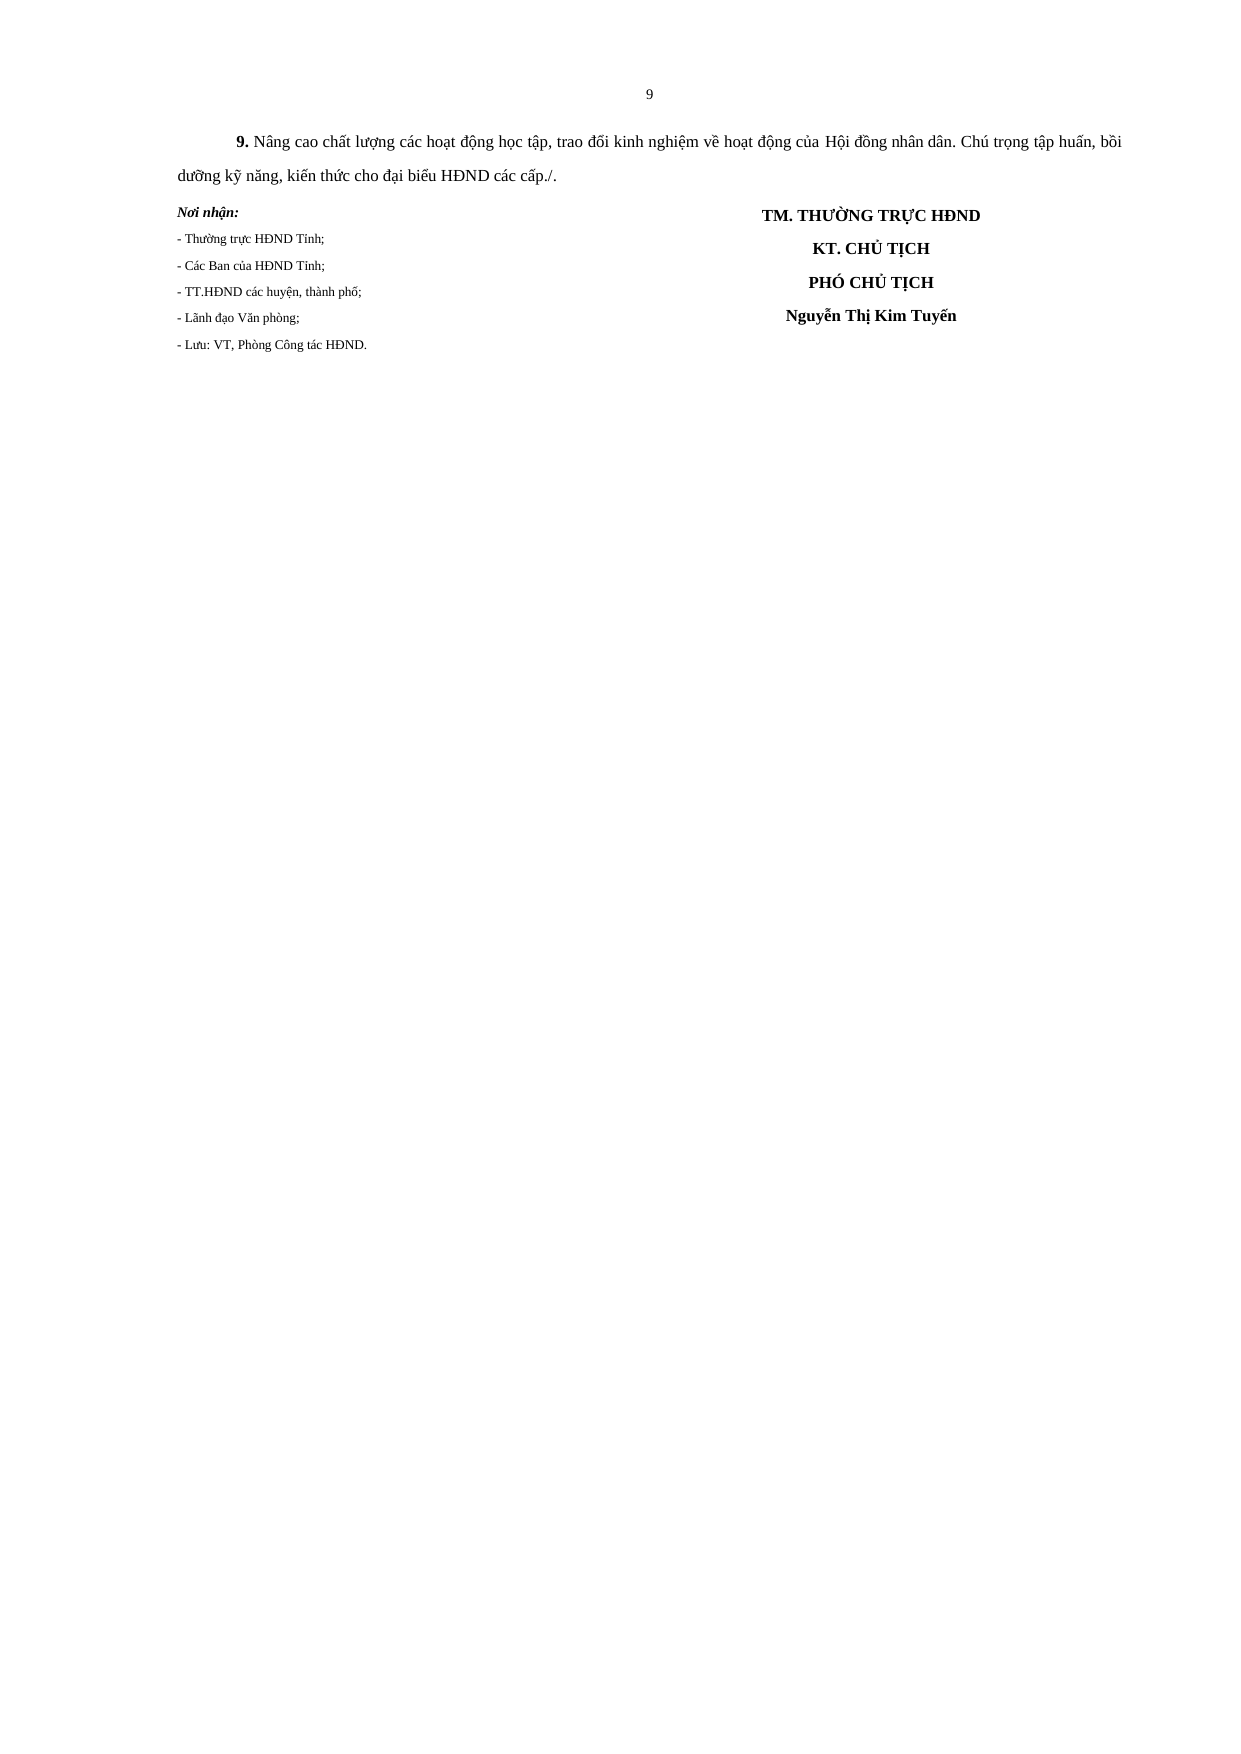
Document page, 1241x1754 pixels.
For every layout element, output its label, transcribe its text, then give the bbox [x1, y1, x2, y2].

table_header Nơi nhận: - Thường trực HĐND Tỉnh; - Các Ban của HĐND Tỉnh; - TT.HĐND các huyện, thành phố; - Lãnh đạo Văn phòng; - Lưu: VT, Phòng Công tác HĐND. [166, 191, 620, 456]
text 9. Nâng cao chất lượng các hoạt động học tập, trao đổi kinh nghiệm về hoạt động của Hội đồng nhân dân. Chú trọng tập huấn, bồi dưỡng kỹ năng, kiến thức cho đại biểu HĐND các cấp./. [177, 118, 1122, 185]
table_header TM. THƯỜNG TRỰC HĐND KT. CHỦ TỊCH PHÓ CHỦ TỊCH Nguyễn Thị Kim Tuyến [620, 191, 1122, 456]
